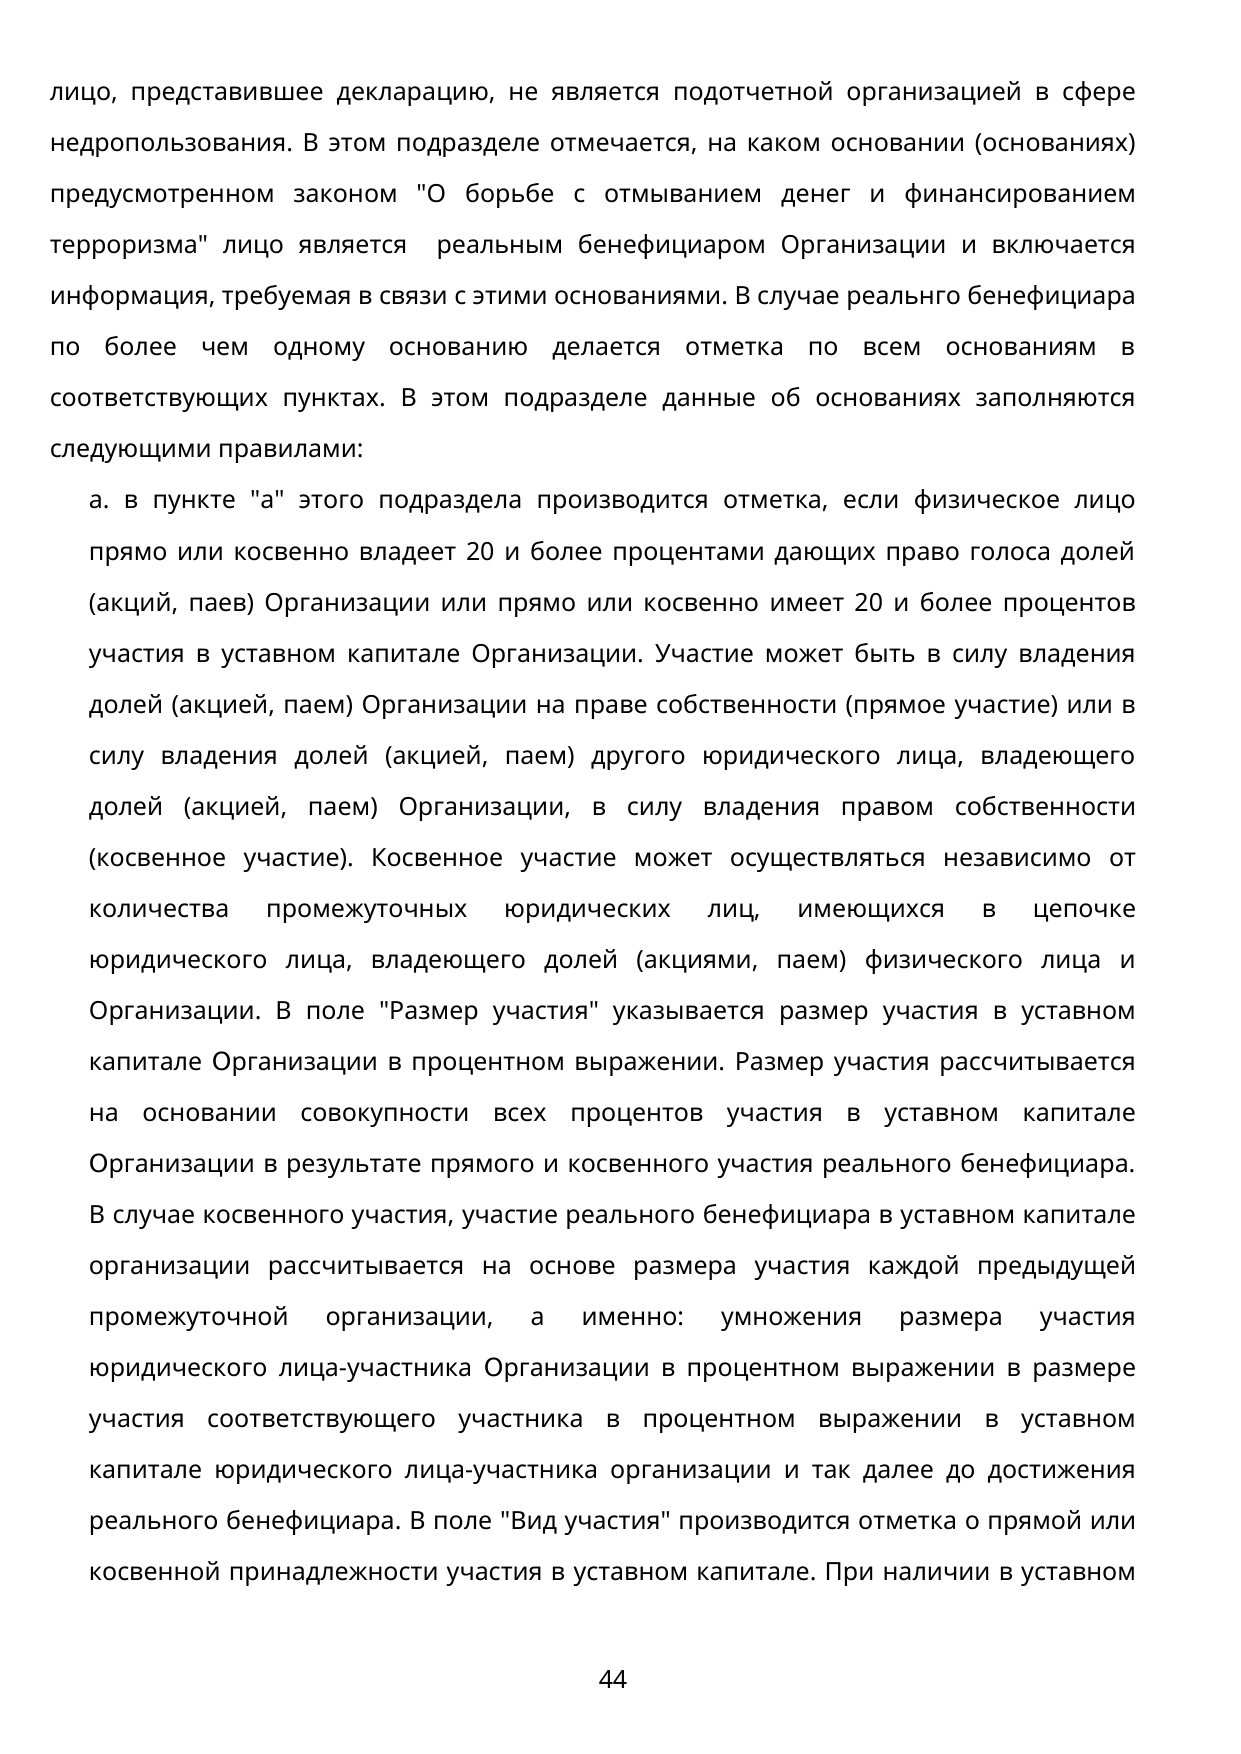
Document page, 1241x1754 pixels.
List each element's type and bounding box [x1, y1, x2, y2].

text [49, 74, 1137, 465]
text [89, 482, 1137, 1588]
